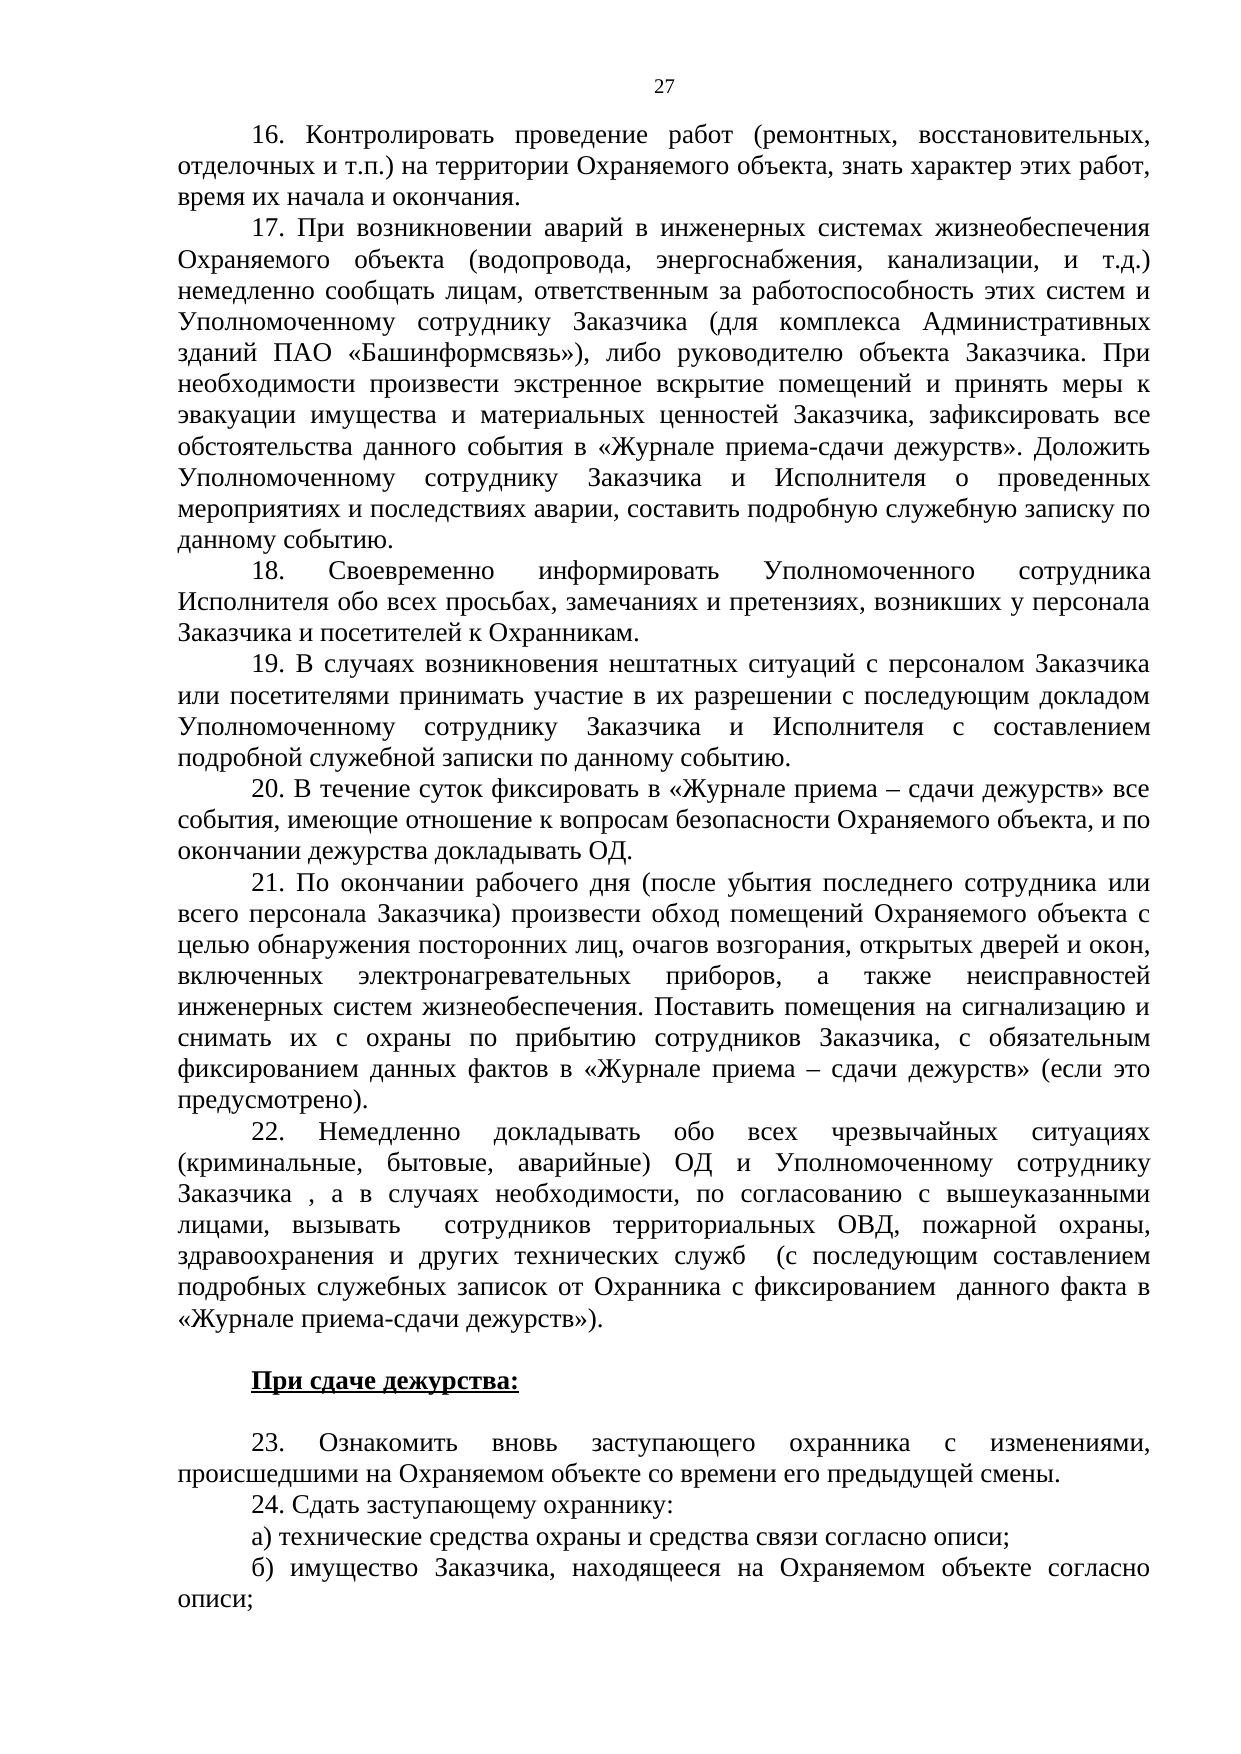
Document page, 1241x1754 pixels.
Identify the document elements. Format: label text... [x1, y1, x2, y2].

text б) имущество Заказчика, находящееся на Охраняемом объекте согласно описи; [177, 1551, 1152, 1613]
text 21. По окончании рабочего дня (после убытия последнего сотрудника или всего персонала Заказчика) произвести обход помещений Охраняемого объекта с целью обнаружения посторонних лиц, очагов возгорания, открытых дверей и окон, включенных электронагревательных приборов, а также неисправностей инженерных систем жизнеобеспечения. Поставить помещения на сигнализацию и снимать их с охраны по прибытию сотрудников Заказчика, с обязательным фиксированием данных фактов в «Журнале приема – сдачи дежурств» (если это предусмотрено). [177, 866, 1152, 1115]
text 22. Немедленно докладывать обо всех чрезвычайных ситуациях (криминальные, бытовые, аварийные) ОД и Уполномоченному сотруднику Заказчика , а в случаях необходимости, по согласованию с вышеуказанными лицами, вызывать сотрудников территориальных ОВД, пожарной охраны, здравоохранения и других технических служб (с последующим составлением подробных служебных записок от Охранника с фиксированием данного факта в «Журнале приема-сдачи дежурств»). [177, 1115, 1152, 1333]
text 24. Сдать заступающему охраннику: [177, 1488, 1152, 1520]
text 20. В течение суток фиксировать в «Журнале приема – сдачи дежурств» все события, имеющие отношение к вопросам безопасности Охраняемого объекта, и по окончании дежурства докладывать ОД. [177, 772, 1152, 866]
text 23. Ознакомить вновь заступающего охранника с изменениями, происшедшими на Охраняемом объекте со времени его предыдущей смены. [177, 1426, 1152, 1488]
text а) технические средства охраны и средства связи согласно описи; [177, 1520, 1152, 1551]
text 16. Контролировать проведение работ (ремонтных, восстановительных, отделочных и т.п.) на территории Охраняемого объекта, знать характер этих работ, время их начала и окончания. [177, 118, 1152, 212]
text 17. При возникновении аварий в инженерных системах жизнеобеспечения Охраняемого объекта (водопровода, энергоснабжения, канализации, и т.д.) немедленно сообщать лицам, ответственным за работоспособность этих систем и Уполномоченному сотруднику Заказчика (для комплекса Административных зданий ПАО «Башинформсвязь»), либо руководителю объекта Заказчика. При необходимости произвести экстренное вскрытие помещений и принять меры к эвакуации имущества и материальных ценностей Заказчика, зафиксировать все обстоятельства данного события в «Журнале приема-сдачи дежурств». Доложить Уполномоченному сотруднику Заказчика и Исполнителя о проведенных мероприятиях и последствиях аварии, составить подробную служебную записку по данному событию. [177, 212, 1152, 554]
text При сдаче дежурства: [177, 1364, 1152, 1395]
text 19. В случаях возникновения нештатных ситуаций с персоналом Заказчика или посетителями принимать участие в их разрешении с последующим докладом Уполномоченному сотруднику Заказчика и Исполнителя с составлением подробной служебной записки по данному событию. [177, 648, 1152, 772]
text 18. Своевременно информировать Уполномоченного сотрудника Исполнителя обо всех просьбах, замечаниях и претензиях, возникших у персонала Заказчика и посетителей к Охранникам. [177, 554, 1152, 648]
